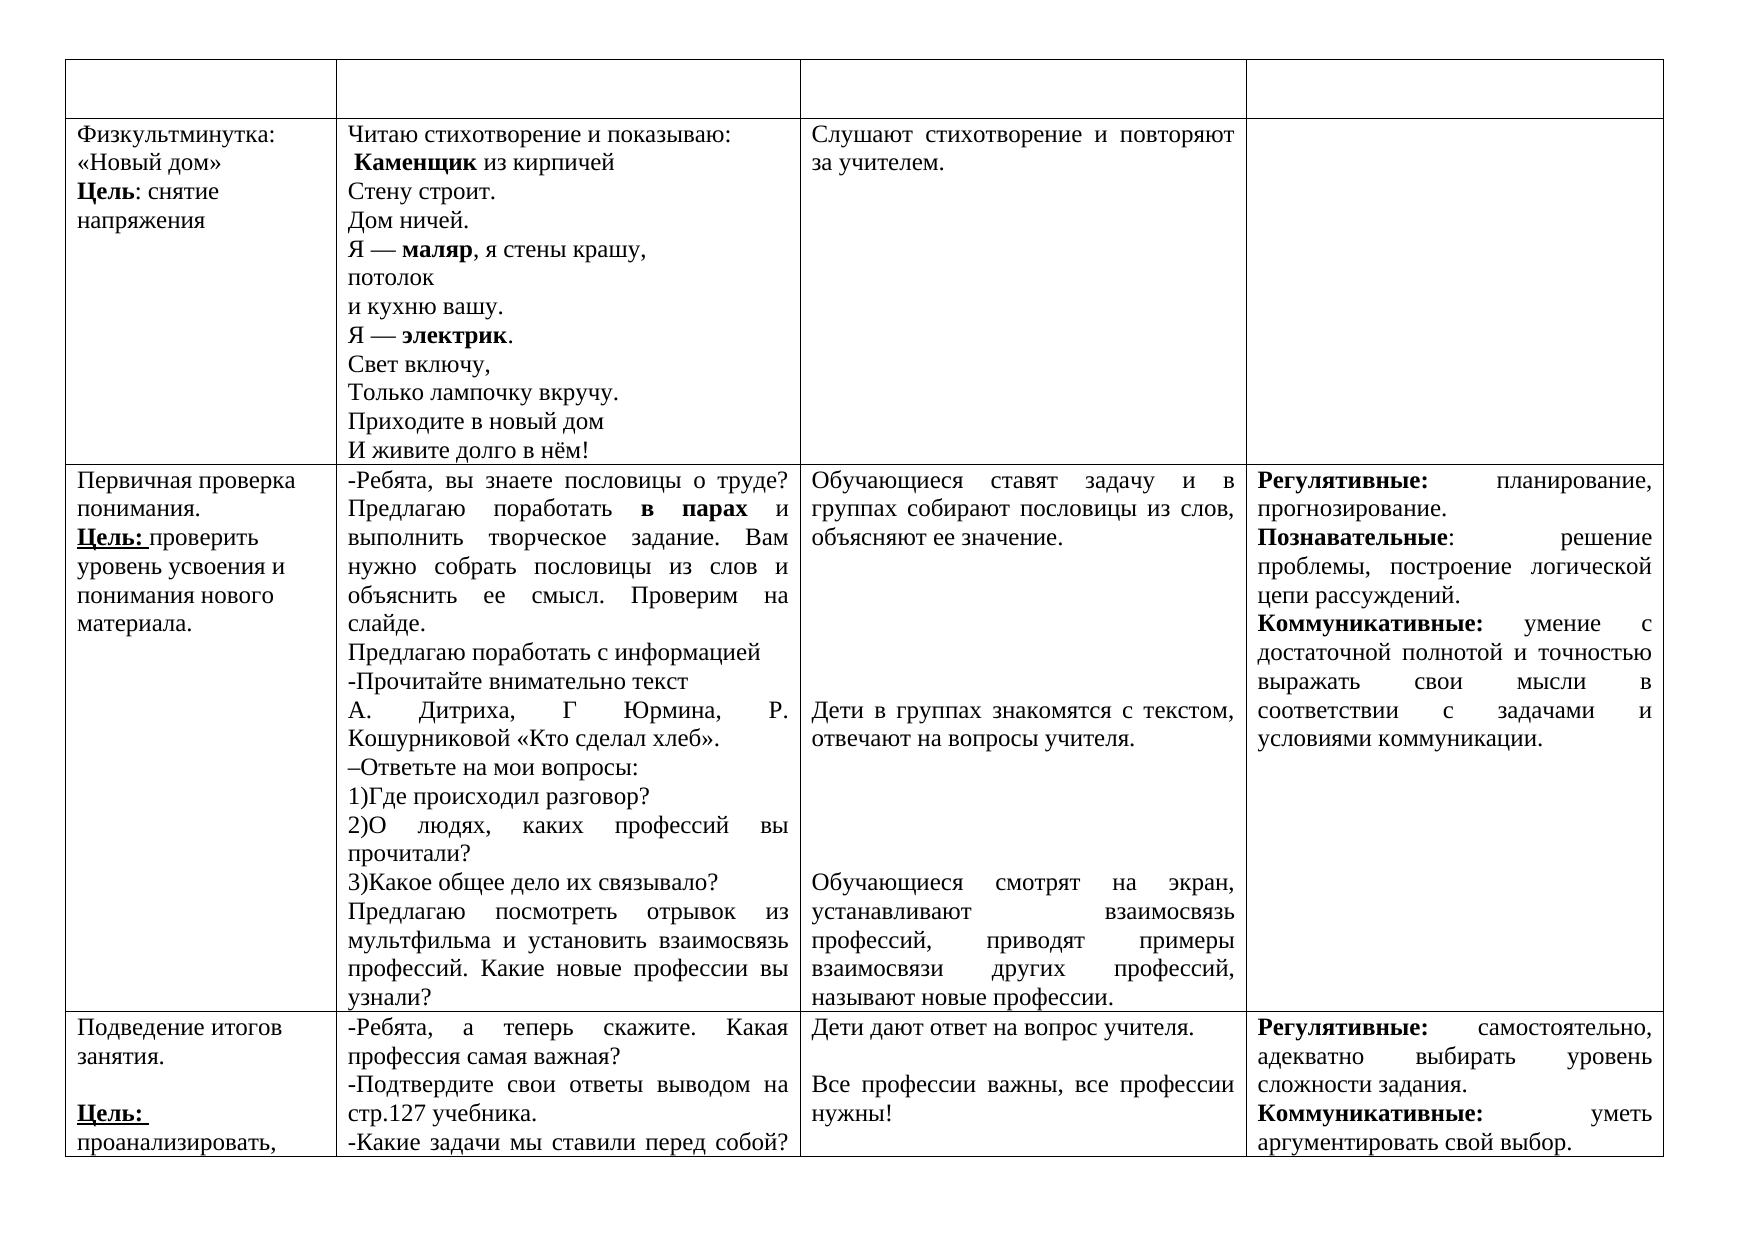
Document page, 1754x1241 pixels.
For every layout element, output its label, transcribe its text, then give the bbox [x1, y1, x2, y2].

table_cell Обучающиеся ставят задачу и в группах собирают пословицы из слов, объясняют ее значение. Дети в группах знакомятся с текстом, отвечают на вопросы учителя. Обучающиеся смотрят на экран, устанавливают взаимосвязь профессий, приводят примеры взаимосвязи других профессий, называют новые профессии. [801, 465, 1246, 1011]
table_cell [1247, 60, 1663, 118]
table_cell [1247, 1012, 1663, 1156]
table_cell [801, 60, 1246, 118]
table_cell Читаю стихотворение и показываю: Каменщик из кирпичей Стену строит. Дом ничей. Я — маляр, я стены крашу, потолок и кухню вашу. Я — электрик. Свет включу, Только лампочку вкручу. Приходите в новый дом И живите долго в нём! [337, 119, 800, 464]
table_cell Первичная проверка понимания. Цель: проверить уровень усвоения и понимания нового материала. [66, 465, 336, 1011]
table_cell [337, 60, 800, 118]
table_cell Физкультминутка: «Новый дом» Цель: снятие напряжения [66, 119, 336, 464]
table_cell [66, 1012, 336, 1156]
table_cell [337, 1012, 800, 1156]
table_cell Регулятивные: планирование, прогнозирование. Познавательные: решение проблемы, построение логической цепи рассуждений. Коммуникативные: умение с достаточной полнотой и точностью выражать свои мысли в соответствии с задачами и условиями коммуникации. [1247, 465, 1663, 1011]
table_cell [1247, 119, 1663, 464]
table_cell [66, 60, 336, 118]
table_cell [801, 1012, 1246, 1156]
table_cell Слушают стихотворение и повторяют за учителем. [801, 119, 1246, 464]
table_cell -Ребята, вы знаете пословицы о труде? Предлагаю поработать в парах и выполнить творческое задание. Вам нужно собрать пословицы из слов и объяснить ее смысл. Проверим на слайде. Предлагаю поработать с информацией -Прочитайте внимательно текст А. Дитриха, Г Юрмина, Р. Кошурниковой «Кто сделал хлеб». –Ответьте на мои вопросы: 1)Где происходил разговор? 2)О людях, каких профессий вы прочитали? 3)Какое общее дело их связывало? Предлагаю посмотреть отрывок из мультфильма и установить взаимосвязь профессий. Какие новые профессии вы узнали? [337, 465, 800, 1011]
